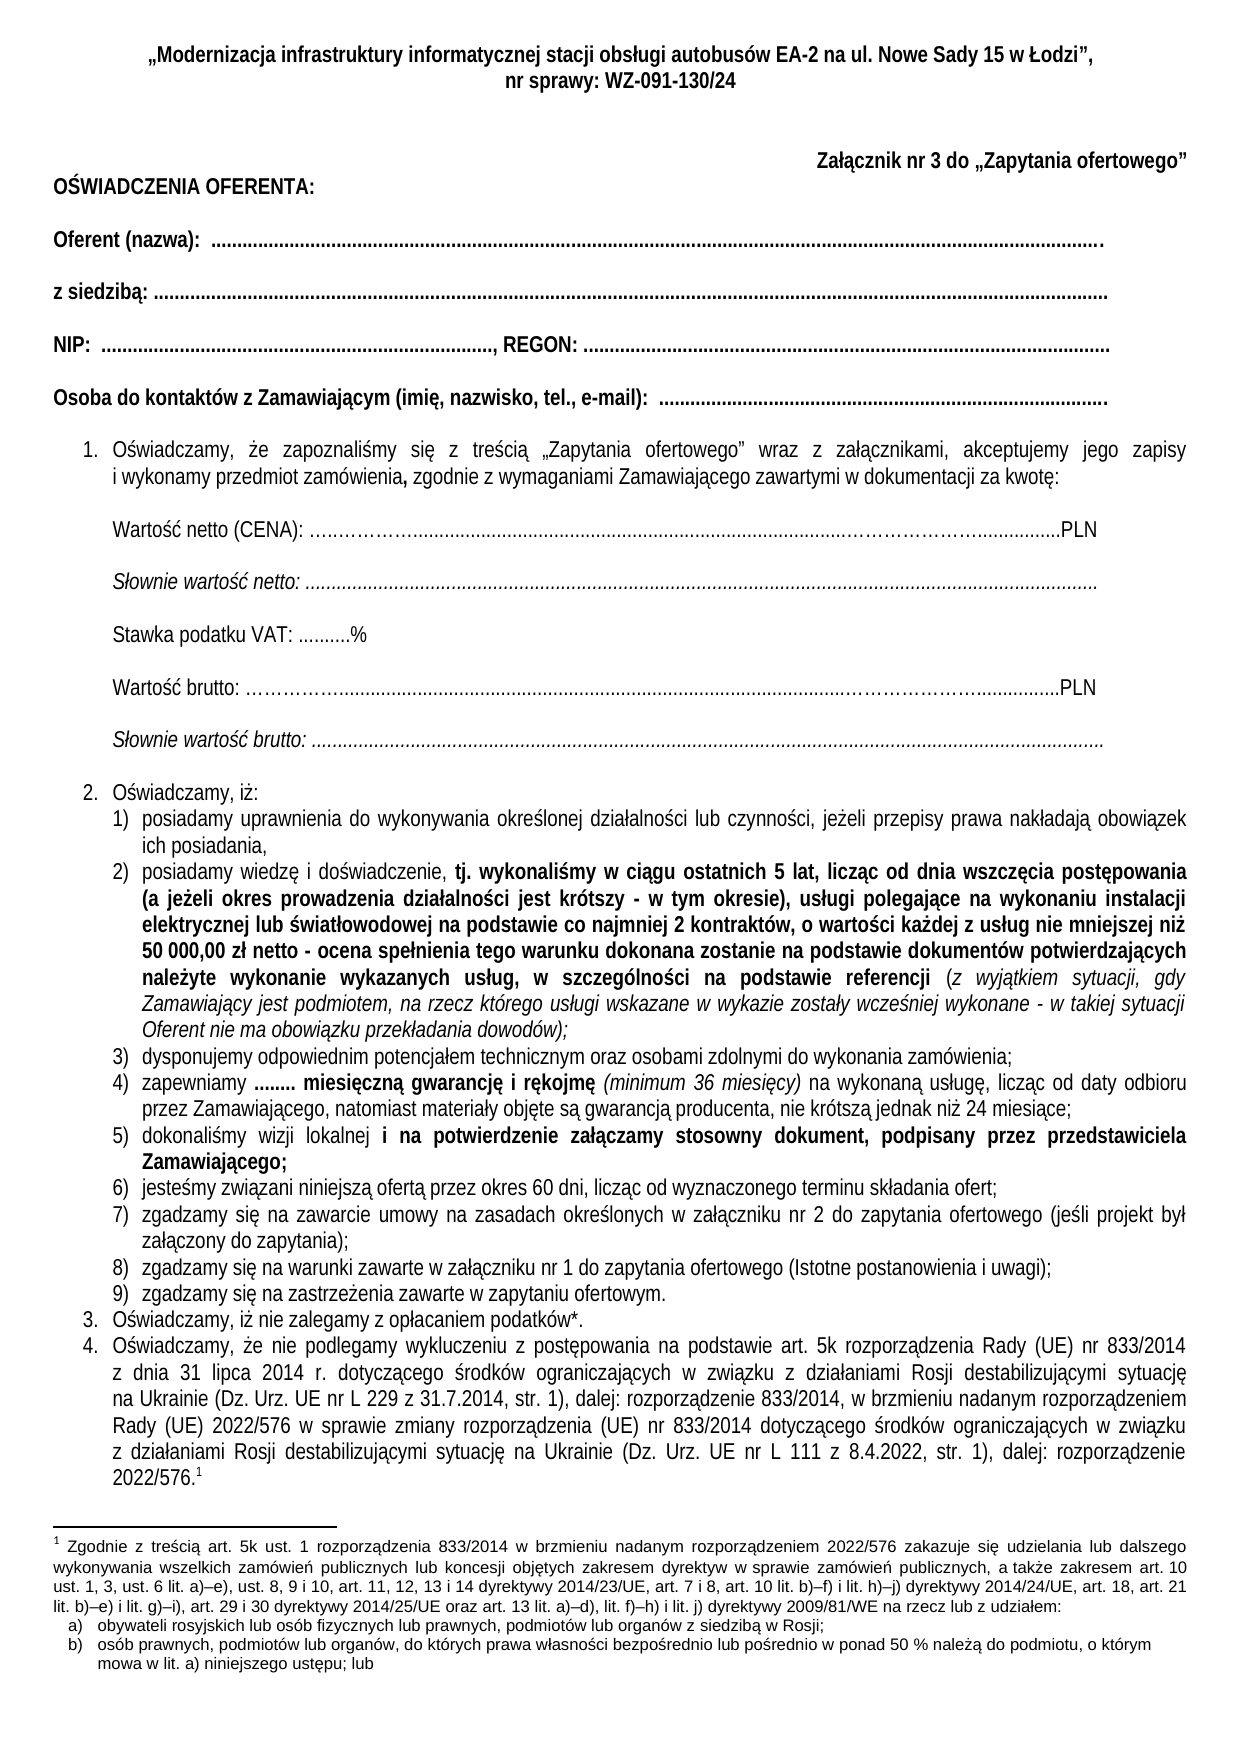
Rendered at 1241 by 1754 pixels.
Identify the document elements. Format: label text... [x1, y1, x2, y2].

list dokonaliśmy wizji lokalnej i na potwierdzenie załączamy stosowny dokument, podpisany przez przedstawiciela Zamawiającego; [112, 1122, 1187, 1174]
list posiadamy uprawnienia do wykonywania określonej działalności lub czynności, jeżeli przepisy prawa nakładają obowiązek ich posiadania, [112, 805, 1187, 858]
list Oświadczamy, iż nie zalegamy z opłacaniem podatków*. [83, 1306, 1187, 1332]
text OŚWIADCZENIA OFERENTA: [53, 173, 1187, 199]
list jesteśmy związani niniejszą ofertą przez okres 60 dni, licząc od wyznaczonego terminu składania ofert; [112, 1174, 1187, 1201]
text Osoba do kontaktów z Zamawiającym (imię, nazwisko, tel., e-mail): ...................................................................................... [53, 384, 1187, 410]
text Słownie wartość brutto: ........................................................................................................................................................ [112, 726, 1187, 753]
list zgadzamy się na zawarcie umowy na zasadach określonych w załączniku nr 2 do zapytania ofertowego (jeśli projekt był załączony do zapytania); [112, 1201, 1187, 1253]
list zgadzamy się na warunki zawarte w załączniku nr 1 do zapytania ofertowego (Istotne postanowienia i uwagi); [112, 1253, 1187, 1280]
list Oświadczamy, że nie podlegamy wykluczeniu z postępowania na podstawie art. 5k rozporządzenia Rady (UE) nr 833/2014 z dnia 31 lipca 2014 r. dotyczącego środków ograniczających w związku z działaniami Rosji destabilizującymi sytuację na Ukrainie (Dz. Urz. UE nr L 229 z 31.7.2014, str. 1), dalej: rozporządzenie 833/2014, w brzmieniu nadanym rozporządzeniem Rady (UE) 2022/576 w sprawie zmiany rozporządzenia (UE) nr 833/2014 dotyczącego środków ograniczających w związku z działaniami Rosji destabilizującymi sytuację na Ukrainie (Dz. Urz. UE nr L 111 z 8.4.2022, str. 1), dalej: rozporządzenie 2022/576. [83, 1332, 1187, 1491]
text Słownie wartość netto: ........................................................................................................................................................ [112, 568, 1187, 594]
text Załącznik nr 3 do „Zapytania ofertowego” [53, 147, 1187, 173]
list zgadzamy się na zastrzeżenia zawarte w zapytaniu ofertowym. [112, 1280, 1187, 1306]
text Wartość netto (CENA): …..…………...................................................................................…………………................PLN [112, 516, 1187, 542]
text Wartość brutto: …………….................................................................................................…………………................PLN [112, 674, 1187, 700]
list Oświadczamy, iż: [83, 779, 1187, 805]
text NIP: ..........................................................................., REGON: ..................................................................................................... [53, 331, 1187, 357]
list Oświadczamy, że zapoznaliśmy się z treścią „Zapytania ofertowego” wraz z załącznikami, akceptujemy jego zapisy i wykonamy przedmiot zamówienia, zgodnie z wymaganiami Zamawiającego zawartymi w dokumentacji za kwotę: [83, 436, 1187, 489]
text z siedzibą: ....................................................................................................................................................................................... [53, 278, 1187, 305]
list posiadamy wiedzę i doświadczenie, tj. wykonaliśmy w ciągu ostatnich 5 lat, licząc od dnia wszczęcia postępowania (a jeżeli okres prowadzenia działalności jest krótszy - w tym okresie), usługi polegające na wykonaniu instalacji elektrycznej lub światłowodowej na podstawie co najmniej 2 kontraktów, o wartości każdej z usług nie mniejszej niż 50 000,00 zł netto - ocena spełnienia tego warunku dokonana zostanie na podstawie dokumentów potwierdzających należyte wykonanie wykazanych usług, w szczególności na podstawie referencji (z wyjątkiem sytuacji, gdy Zamawiający jest podmiotem, na rzecz którego usługi wskazane w wykazie zostały wcześniej wykonane - w takiej sytuacji Oferent nie ma obowiązku przekładania dowodów); [112, 858, 1187, 1043]
list zapewniamy ........ miesięczną gwarancję i rękojmę (minimum 36 miesięcy) na wykonaną usługę, licząc od daty odbioru przez Zamawiającego, natomiast materiały objęte są gwarancją producenta, nie krótszą jednak niż 24 miesiące; [112, 1069, 1187, 1122]
text Oferent (nazwa): ........................................................................................................................................................................... [53, 226, 1187, 252]
text Stawka podatku VAT: ..........% [112, 621, 1187, 647]
list dysponujemy odpowiednim potencjałem technicznym oraz osobami zdolnymi do wykonania zamówienia; [112, 1043, 1187, 1069]
